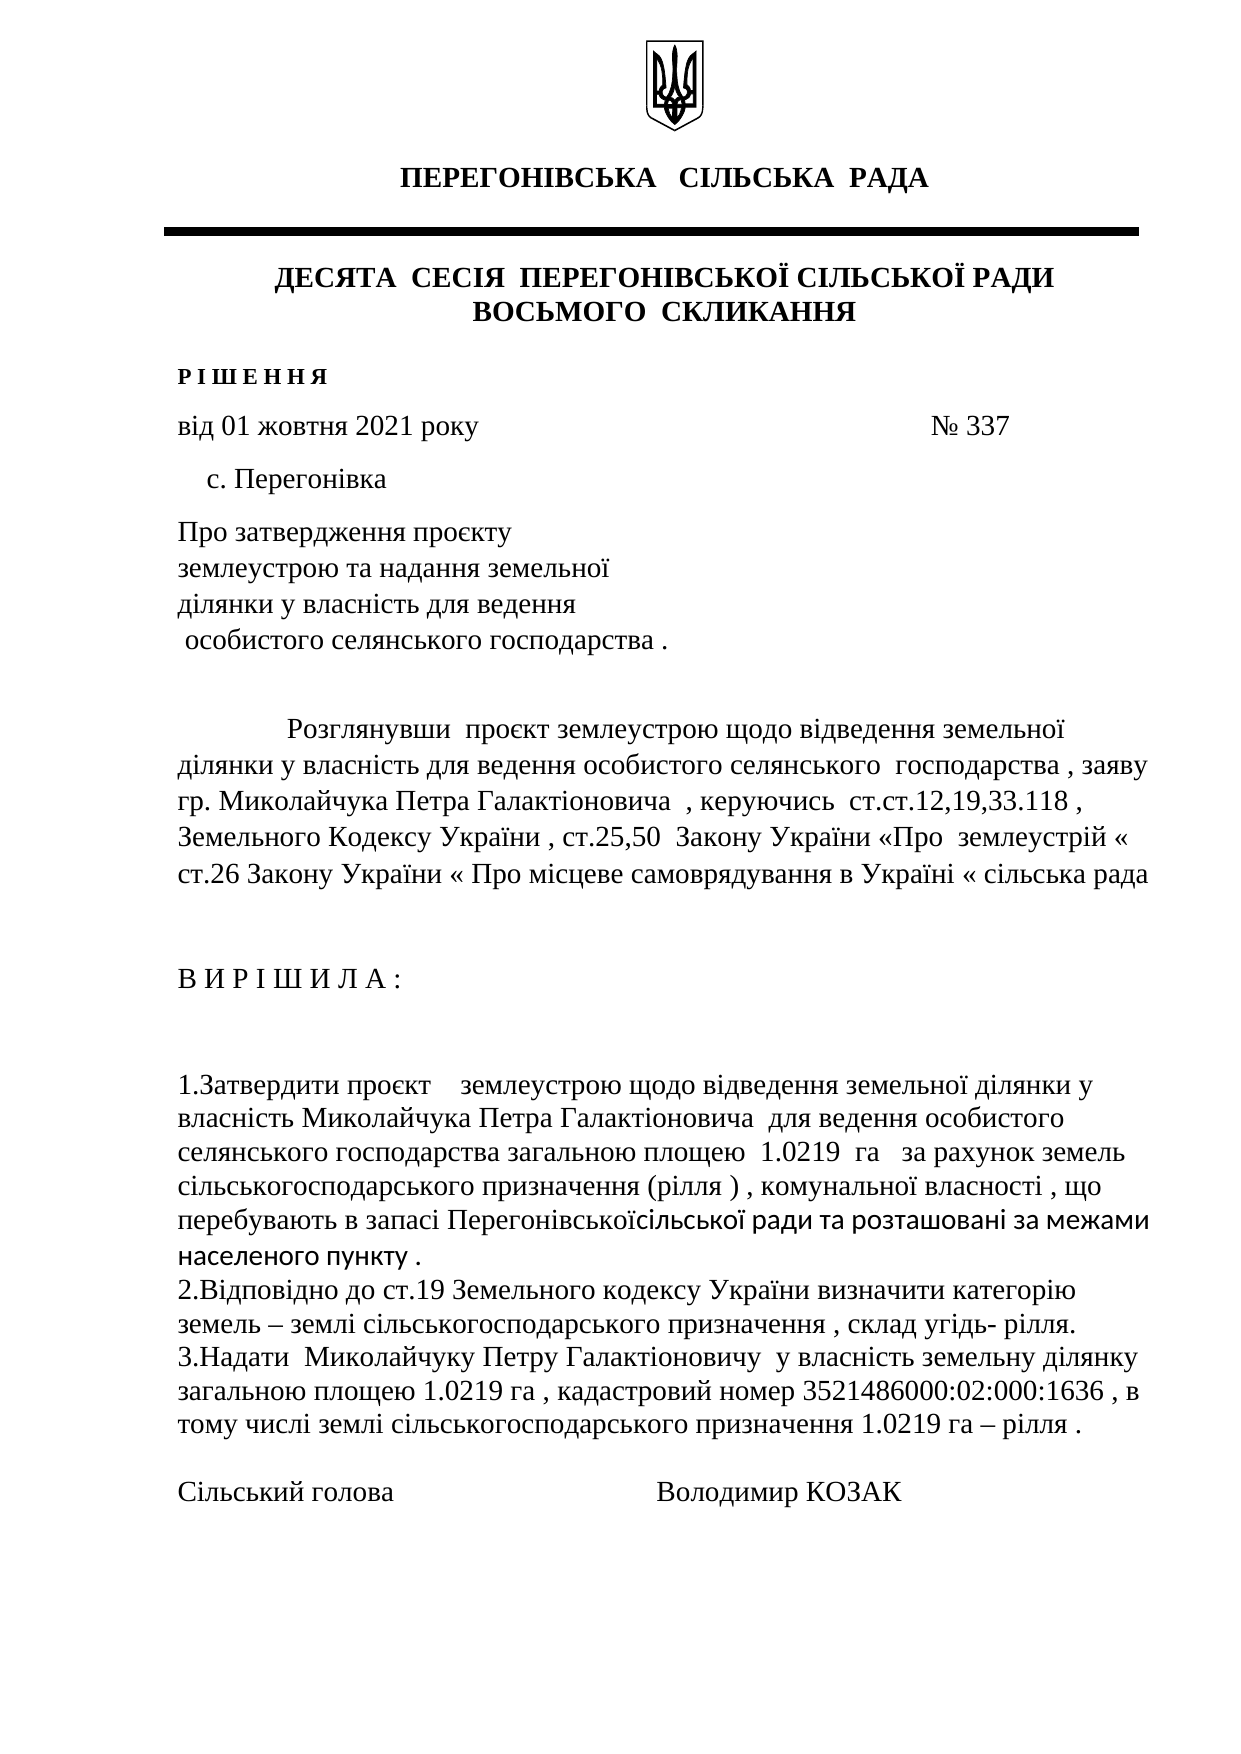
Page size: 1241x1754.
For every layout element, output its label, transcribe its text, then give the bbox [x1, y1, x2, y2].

text 1.Затвердити проєкт землеустрою щодо відведення земельної ділянки у власність Миколайчука Петра Галактіоновича для ведення особистого селянського господарства загальною площею 1.0219 га за рахунок земель сільськогосподарського призначення (рілля ) , комунальної власності , що перебувають в запасі Перегонівськоїсільської ради та розташовані за межами населеного пункту . [177, 1067, 1152, 1272]
text особистого селянського господарства . [177, 622, 1152, 656]
text 3.Надати Миколайчуку Петру Галактіоновичу у власність земельну ділянку загальною площею 1.0219 га , кадастровий номер 3521486000:02:000:1636 , в тому числі землі сільськогосподарського призначення 1.0219 га – рілля . [177, 1339, 1152, 1440]
text ділянки у власність для ведення [177, 586, 1152, 619]
text Сільський голова Володимир КОЗАК [177, 1474, 1152, 1507]
text Розглянувши проєкт землеустрою щодо відведення земельної ділянки у власність для ведення особистого селянського господарства , заяву гр. Миколайчука Петра Галактіоновича , керуючись ст.ст.12,19,33.118 , Земельного Кодексу України , ст.25,50 Закону України «Про землеустрій « ст.26 Закону України « Про місцеве самоврядування в Україні « сільська рада [177, 711, 1152, 889]
text 2.Відповідно до ст.19 Земельного кодексу України визначити категорію земель – землі сільськогосподарського призначення , склад угідь- рілля. [177, 1272, 1152, 1339]
text Р І Ш Е Н Н Я [177, 363, 1152, 389]
text землеустрою та надання земельної [177, 550, 1152, 583]
text Про затвердження проєкту [177, 514, 1152, 547]
text ВОСЬМОГО СКЛИКАННЯ [177, 294, 1152, 327]
text від 01 жовтня 2021 року № 337 [177, 408, 1152, 442]
text В И Р І Ш И Л А : [177, 961, 1152, 995]
text ДЕСЯТА СЕСІЯ ПЕРЕГОНІВСЬКОЇ СІЛЬСЬКОЇ РАДИ [177, 260, 1152, 294]
text с. Перегонівка [177, 461, 1152, 494]
text ПЕРЕГОНІВСЬКА СІЛЬСЬКА РАДА [177, 160, 1152, 193]
